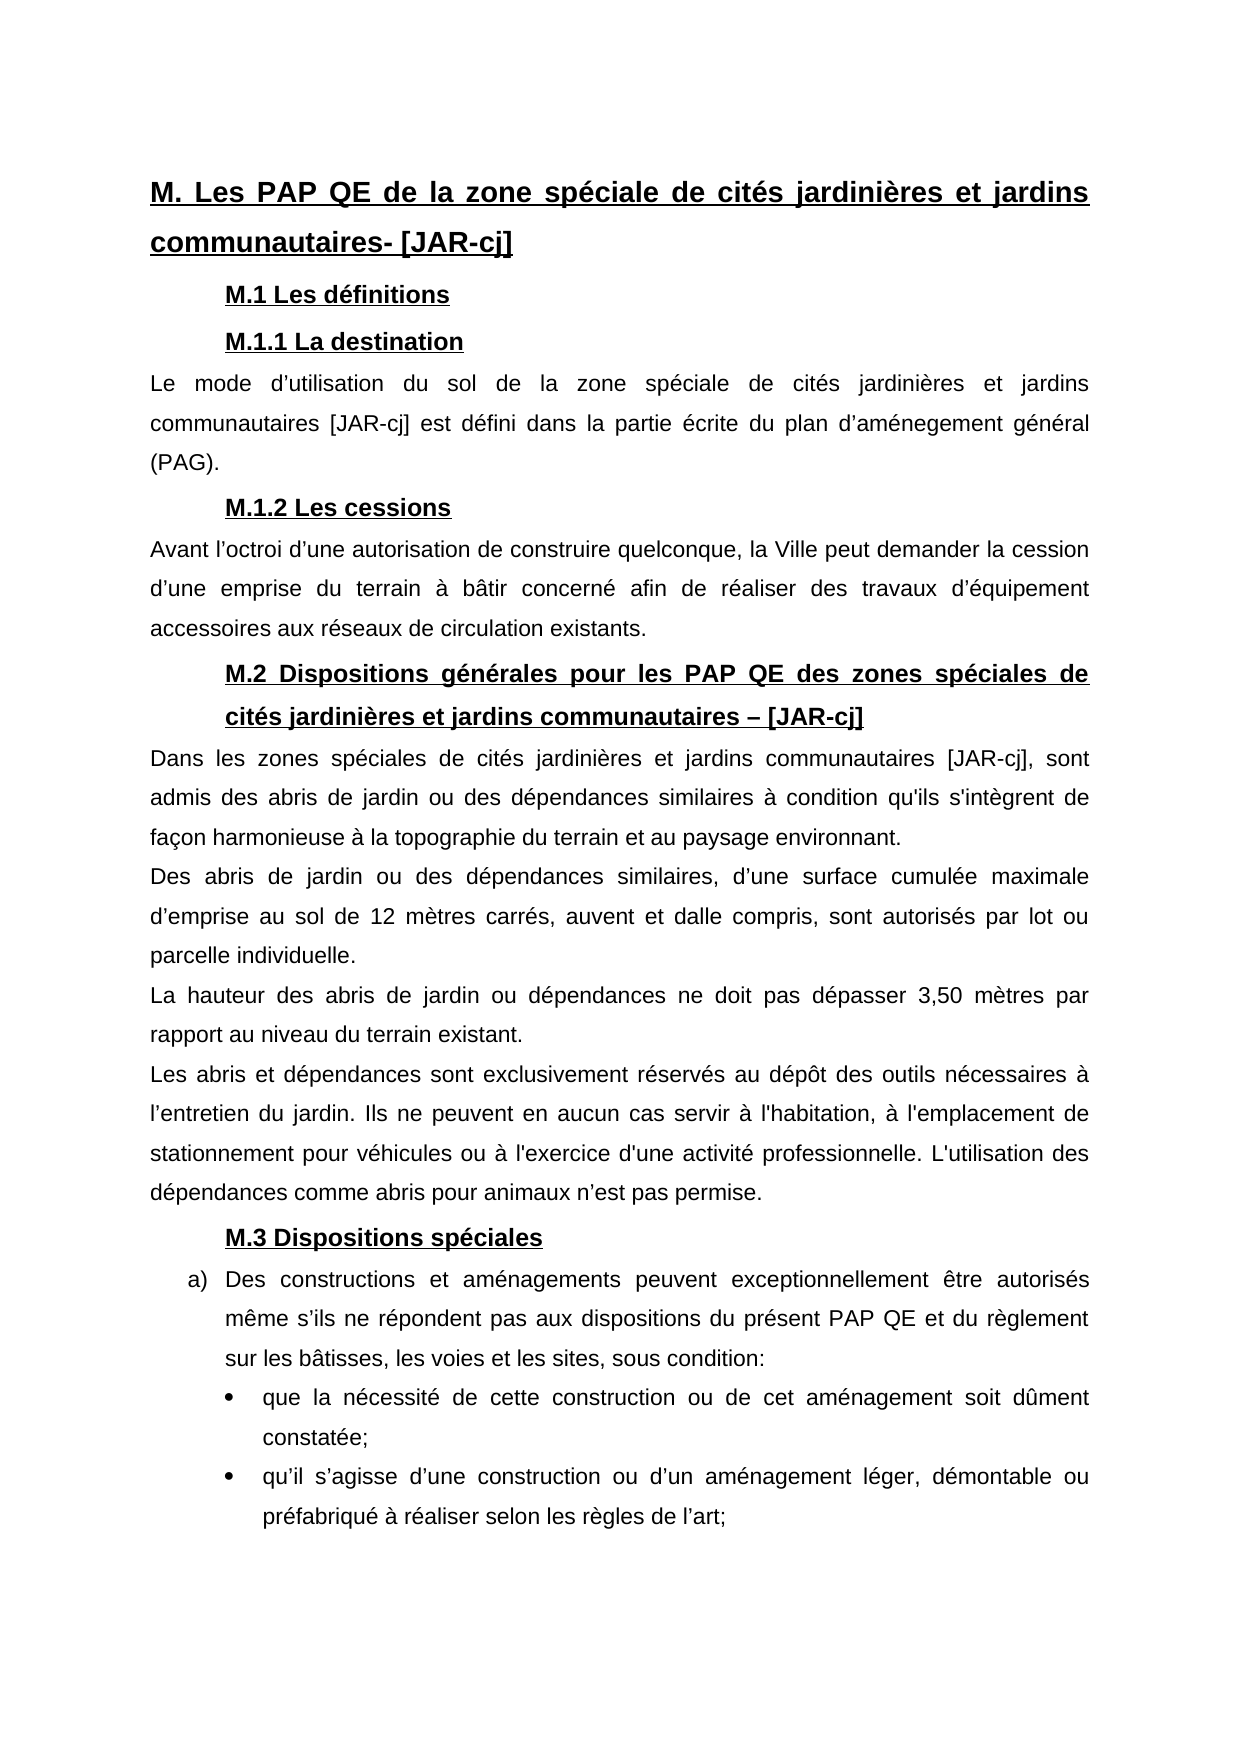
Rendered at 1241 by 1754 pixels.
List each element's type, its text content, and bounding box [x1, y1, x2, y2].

subtitle M.2 Dispositions générales pour les PAP QE des zones spéciales de cités jardinières et jardins communautaires – [JAR-cj] [225, 658, 1090, 684]
list qu’il s’agisse d’une construction ou d’un aménagement léger, démontable ou préfabriqué à réaliser selon les règles de l’art; [225, 1463, 1090, 1529]
text Dans les zones spéciales de cités jardinières et jardins communautaires [JAR-cj], sont admis des abris de jardin ou des dépendances similaires à condition qu'ils s'intègrent de façon harmonieuse à la topographie du terrain et au paysage environnant. [150, 745, 1090, 850]
list Des constructions et aménagements peuvent exceptionnellement être autorisés même s’ils ne répondent pas aux dispositions du présent PAP QE et du règlement sur les bâtisses, les voies et les sites, sous condition: [187, 1266, 1090, 1371]
text Les abris et dépendances sont exclusivement réservés au dépôt des outils nécessaires à l’entretien du jardin. Ils ne peuvent en aucun cas servir à l'habitation, à l'emplacement de stationnement pour véhicules ou à l'exercice d'une activité professionnelle. L'utilisation des dépendances comme abris pour animaux n’est pas permise. [150, 1061, 1090, 1205]
text Le mode d’utilisation du sol de la zone spéciale de cités jardinières et jardins communautaires [JAR-cj] est défini dans la partie écrite du plan d’aménegement général (PAG). [150, 370, 1090, 476]
list que la nécessité de cette construction ou de cet aménagement soit dûment constatée; [225, 1384, 1090, 1450]
subtitle M.1.1 La destination [225, 327, 1090, 356]
subtitle M.3 Dispositions spéciales [225, 1223, 1090, 1251]
text Avant l’octroi d’une autorisation de construire quelconque, la Ville peut demander la cession d’une emprise du terrain à bâtir concerné afin de réaliser des travaux d’équipement accessoires aux réseaux de circulation existants. [150, 536, 1090, 641]
subtitle M.2 Dispositions générales pour les PAP QE des zones spéciales de cités jardinières et jardins communautaires – [JAR-cj] [225, 685, 1090, 730]
subtitle M. Les PAP QE de la zone spéciale de cités jardinières et jardins communautaires- [JAR-cj] [150, 206, 1090, 259]
text La hauteur des abris de jardin ou dépendances ne doit pas dépasser 3,50 mètres par rapport au niveau du terrain existant. [150, 982, 1090, 1047]
subtitle M.1 Les définitions [225, 280, 1090, 308]
text Des abris de jardin ou des dépendances similaires, d’une surface cumulée maximale d’emprise au sol de 12 mètres carrés, auvent et dalle compris, sont autorisés par lot ou parcelle individuelle. [150, 863, 1090, 968]
subtitle M. Les PAP QE de la zone spéciale de cités jardinières et jardins communautaires- [JAR-cj] [150, 175, 1090, 204]
subtitle M.1.2 Les cessions [225, 493, 1090, 522]
